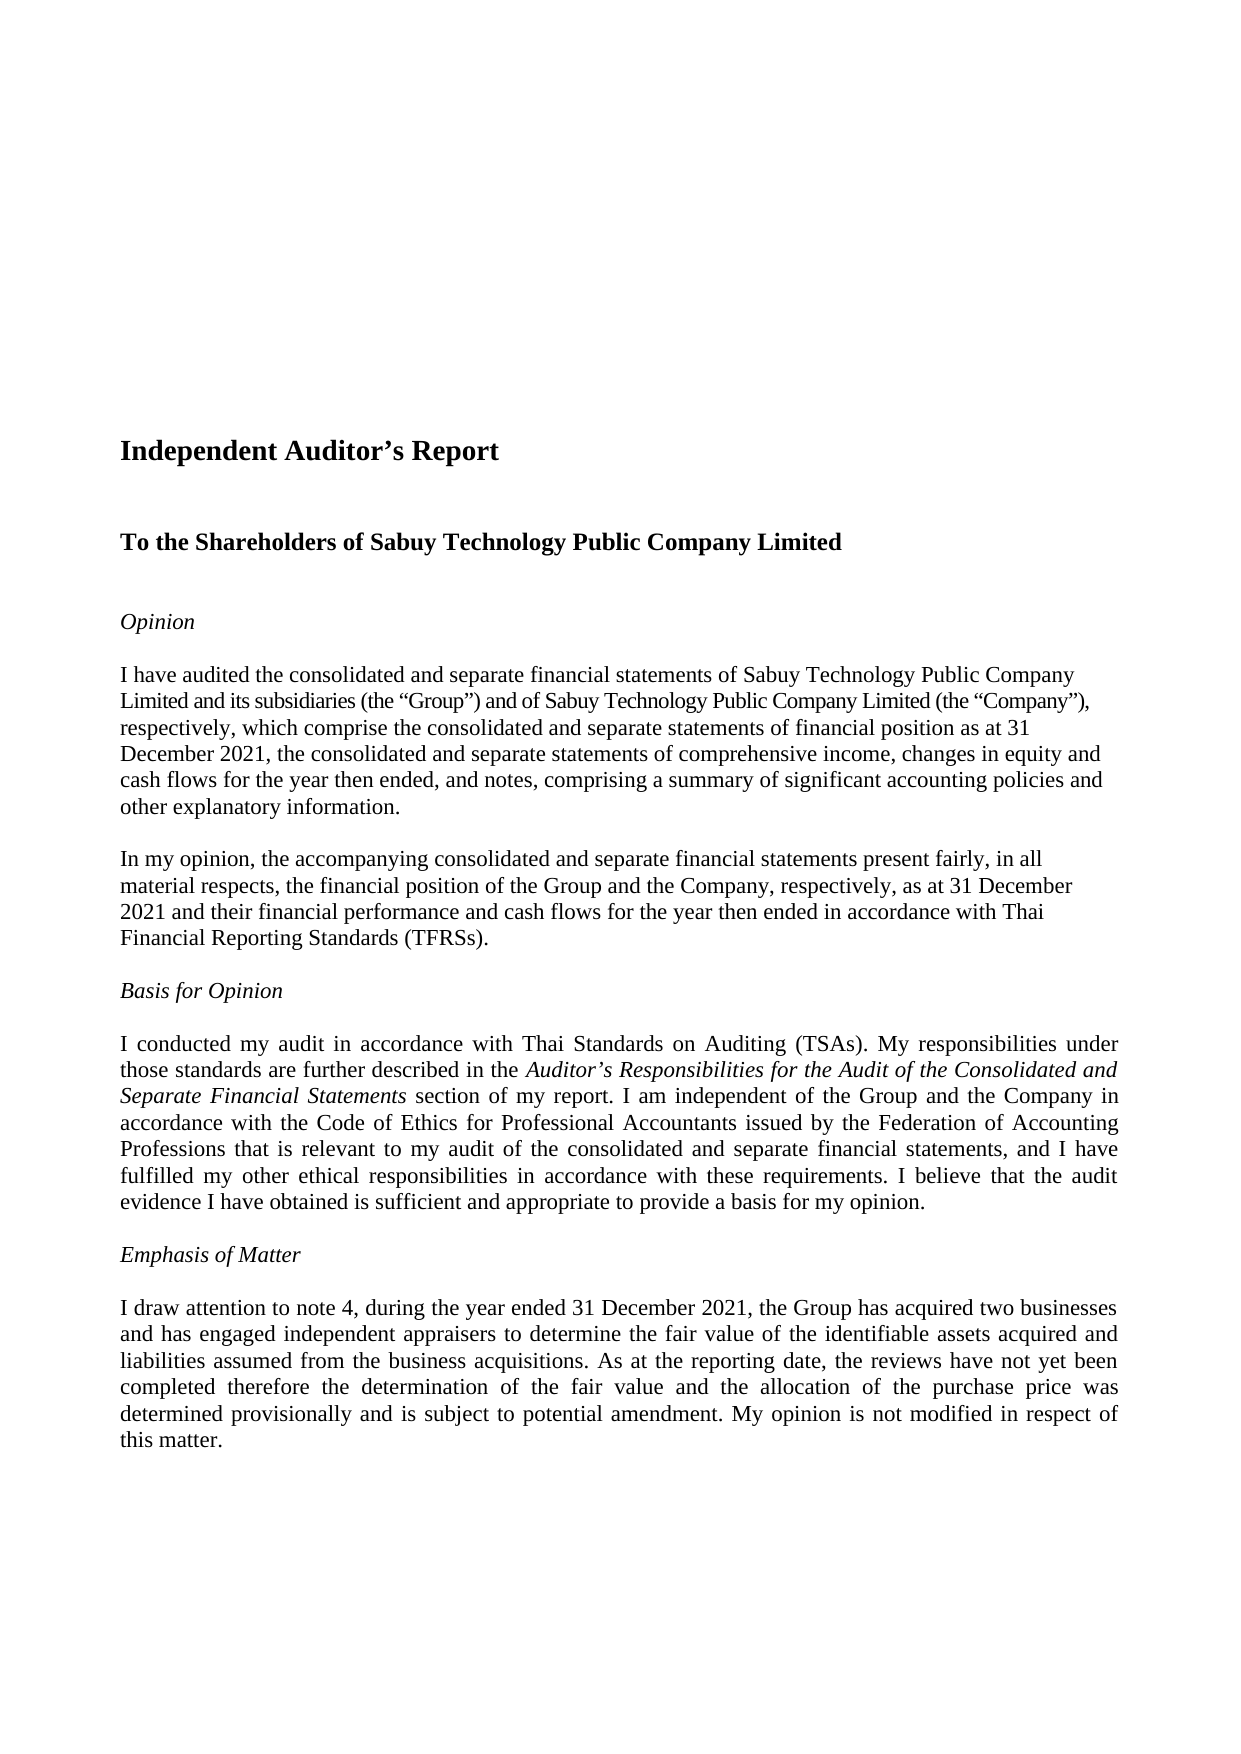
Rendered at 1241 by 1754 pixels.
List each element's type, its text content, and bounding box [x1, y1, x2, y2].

text Basis for Opinion [120, 977, 1120, 1003]
text I conducted my audit in accordance with Thai Standards on Auditing (TSAs). My responsibilities under those standards are further described in the Auditor’s Responsibilities for the Audit of the Consolidated and Separate Financial Statements section of my report. I am independent of the Group and the Company in accordance with the Code of Ethics for Professional Accountants issued by the Federation of Accounting Professions that is relevant to my audit of the consolidated and separate financial statements, and I have fulfilled my other ethical responsibilities in accordance with these requirements. I believe that the audit evidence I have obtained is sufficient and appropriate to provide a basis for my opinion. [120, 1030, 1120, 1214]
text I have audited the consolidated and separate financial statements of Sabuy Technology Public Company Limited and its subsidiaries (the “Group”) and of Sabuy Technology Public Company Limited (the “Company”), respectively, which comprise the consolidated and separate statements of financial position as at 31 December 2021, the consolidated and separate statements of comprehensive income, changes in equity and cash flows for the year then ended, and notes, comprising a summary of significant accounting policies and other explanatory information. [120, 661, 1120, 819]
subtitle Independent Auditor’s Report [120, 433, 1120, 467]
subtitle To the Shareholders of Sabuy Technology Public Company Limited [120, 527, 1120, 556]
text In my opinion, the accompanying consolidated and separate financial statements present fairly, in all material respects, the financial position of the Group and the Company, respectively, as at 31 December 2021 and their financial performance and cash flows for the year then ended in accordance with Thai Financial Reporting Standards (TFRSs). [120, 845, 1120, 951]
text Emphasis of Matter [120, 1241, 1120, 1268]
text Opinion [120, 608, 1120, 634]
text I draw attention to note 4, during the year ended 31 December 2021, the Group has acquired two businesses and has engaged independent appraisers to determine the fair value of the identifiable assets acquired and liabilities assumed from the business acquisitions. As at the reporting date, the reviews have not yet been completed therefore the determination of the fair value and the allocation of the purchase price was determined provisionally and is subject to potential amendment. My opinion is not modified in respect of this matter. [120, 1294, 1120, 1452]
